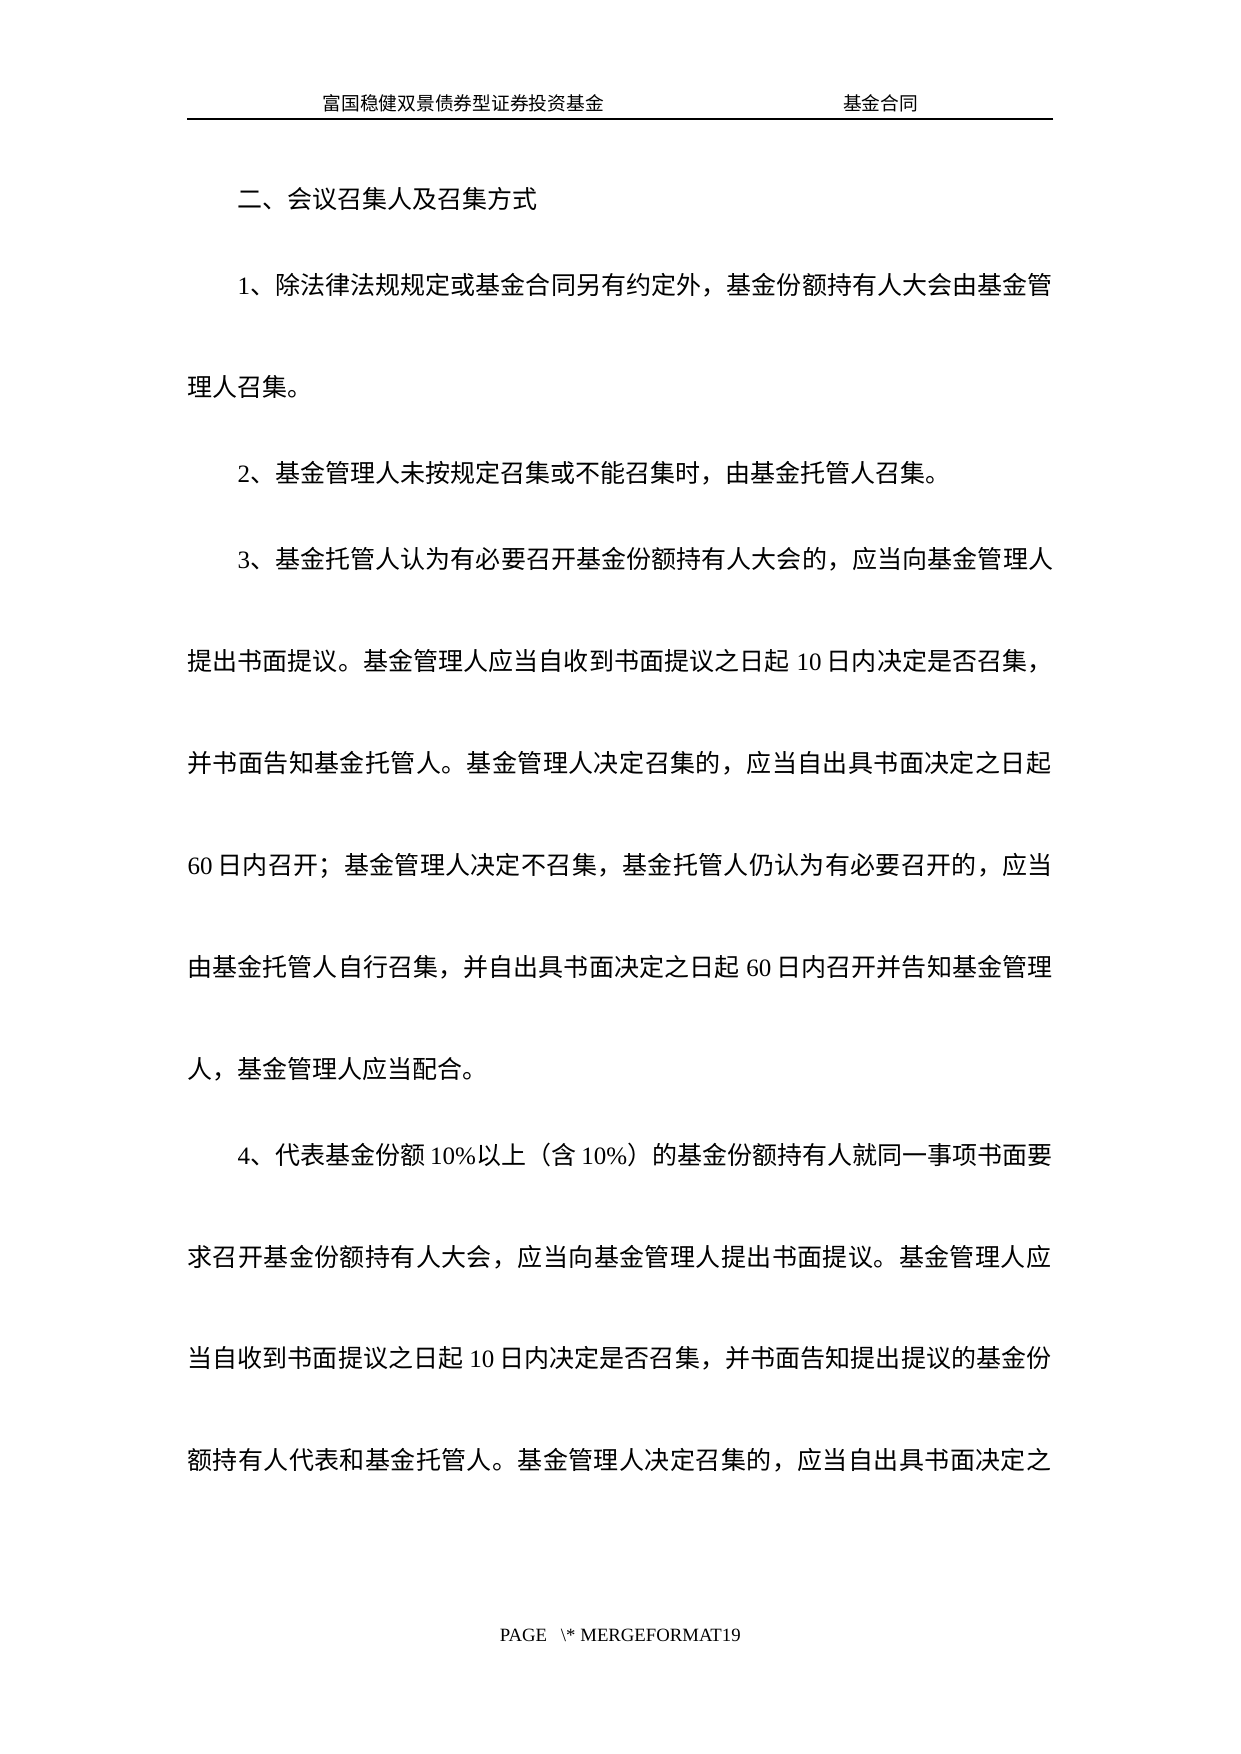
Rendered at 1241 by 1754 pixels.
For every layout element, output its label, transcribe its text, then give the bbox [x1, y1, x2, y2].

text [187, 1119, 1053, 1493]
text 3、基金托管人认为有必要召开基金份额持有人大会的，应当向基金管理人提出书面提议。基金管理人应当自收到书面提议之日起10日内决定是否召集，并书面告知基金托管人。基金管理人决定召集的，应当自出具书面决定之日起60日内召开；基金管理人决定不召集，基金托管人仍认为有必要召开的，应当由基金托管人自行召集，并自出具书面决定之日起60日内召开并告知基金管理人，基金管理人应当配合。 [187, 524, 1053, 1101]
text 1、除法律法规规定或基金合同另有约定外，基金份额持有人大会由基金管理人召集。 [187, 250, 1053, 420]
text 2、基金管理人未按规定召集或不能召集时，由基金托管人召集。 [187, 438, 1053, 506]
list 会议召集人及召集方式 [187, 164, 1053, 232]
